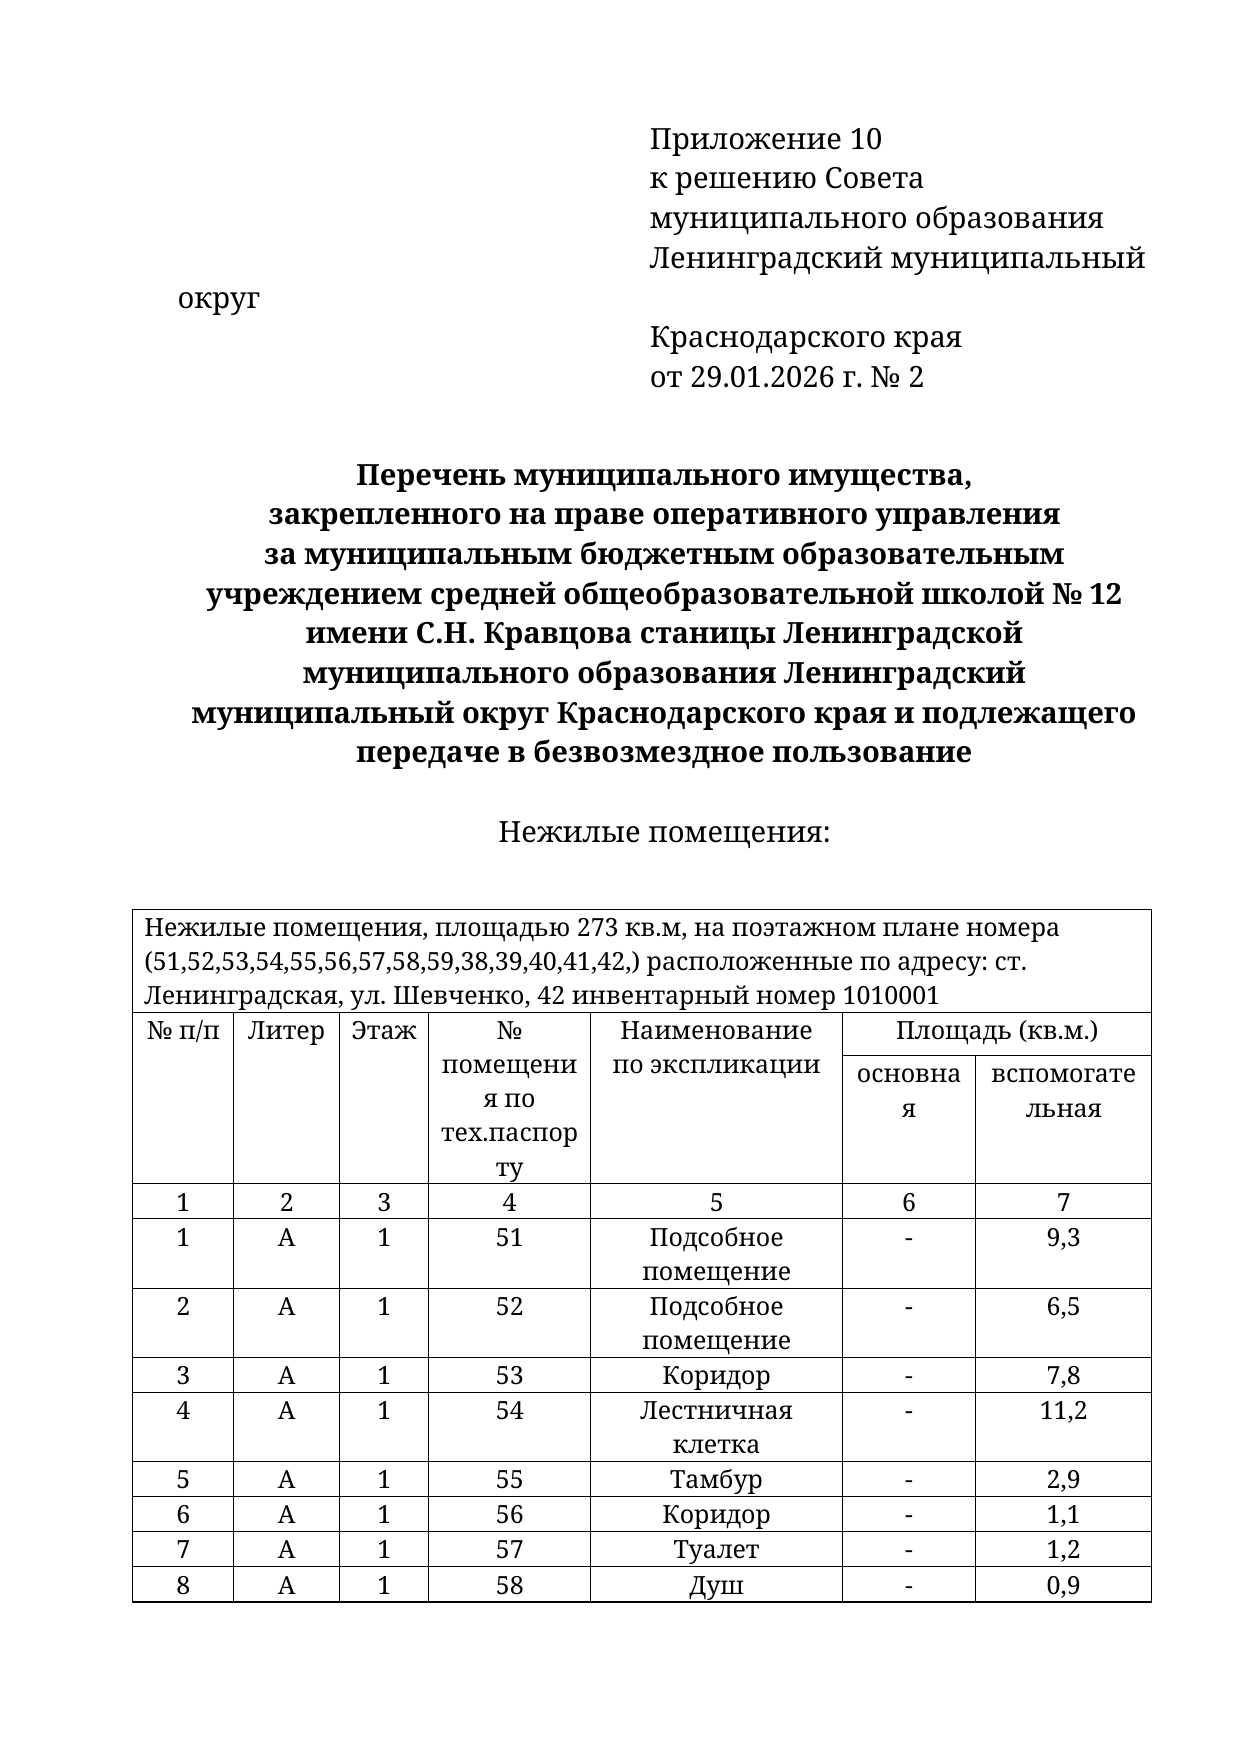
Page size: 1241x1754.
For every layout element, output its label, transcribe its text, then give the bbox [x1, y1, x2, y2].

table_cell - [843, 1532, 975, 1566]
table_cell 1 [340, 1462, 428, 1496]
table_cell А [234, 1567, 339, 1601]
table_cell 55 [429, 1462, 590, 1496]
table_cell - [843, 1567, 975, 1601]
table_cell 1 [340, 1358, 428, 1392]
table_header Нежилые помещения, площадью 273 кв.м, на поэтажном плане номера (51,52,53,54,55,56,57,58,59,38,39,40,41,42,) расположенные по адресу: ст. Ленинградская, ул. Шевченко, 42 инвентарный номер 1010001 [133, 910, 1151, 1012]
table_cell 54 [429, 1393, 590, 1461]
table_cell - [843, 1289, 975, 1357]
table_cell А [234, 1462, 339, 1496]
table_cell 7 [133, 1532, 233, 1566]
text Перечень муниципального имущества, [177, 454, 1152, 493]
table_cell 6,5 [976, 1289, 1151, 1357]
table_cell 3 [340, 1184, 428, 1218]
table_cell А [234, 1497, 339, 1531]
table_cell - [843, 1462, 975, 1496]
table_cell 1,2 [976, 1532, 1151, 1566]
table_cell Подсобное помещение [591, 1289, 842, 1357]
table_cell Туалет [591, 1532, 842, 1566]
table_cell 1 [340, 1219, 428, 1287]
table_cell 57 [429, 1532, 590, 1566]
text за муниципальным бюджетным образовательным учреждением средней общеобразовательной школой № 12 имени С.Н. Кравцова станицы Ленинградской муниципального образования Ленинградский муниципальный округ Краснодарского края и подлежащего передаче в безвозмездное пользование [177, 533, 1152, 771]
table_cell А [234, 1358, 339, 1392]
table_cell 9,3 [976, 1219, 1151, 1287]
table_cell 4 [133, 1393, 233, 1461]
table_cell 6 [133, 1497, 233, 1531]
text закрепленного на праве оперативного управления [177, 493, 1152, 533]
table_cell 1 [133, 1219, 233, 1287]
table_cell 3 [133, 1358, 233, 1392]
table_cell 5 [133, 1462, 233, 1496]
table_cell № п/п [133, 1013, 233, 1183]
table_cell Коридор [591, 1497, 842, 1531]
table_cell 0,9 [976, 1567, 1151, 1601]
text Приложение 10 [177, 118, 1152, 158]
table_cell 8 [133, 1567, 233, 1601]
text от 29.01.2026 г. № 2 [177, 356, 1152, 396]
table_cell основная [843, 1056, 975, 1183]
text муниципального образования [177, 197, 1152, 237]
text Нежилые помещения: [177, 811, 1152, 851]
table_cell - [843, 1497, 975, 1531]
table_cell № помещения по тех.паспорту [429, 1013, 590, 1183]
table_cell А [234, 1289, 339, 1357]
table_cell Коридор [591, 1358, 842, 1392]
table_cell А [234, 1532, 339, 1566]
table_cell 6 [843, 1184, 975, 1218]
table_cell 1 [340, 1497, 428, 1531]
text к решению Совета [177, 158, 1152, 197]
table_cell - [843, 1393, 975, 1461]
table_cell Площадь (кв.м.) [843, 1013, 1151, 1055]
table_cell Лестничная клетка [591, 1393, 842, 1461]
text Ленинградский муниципальный округ [177, 237, 1152, 317]
table_cell 4 [429, 1184, 590, 1218]
table_cell 2,9 [976, 1462, 1151, 1496]
table_cell 5 [591, 1184, 842, 1218]
table_cell 1 [133, 1184, 233, 1218]
table_cell 56 [429, 1497, 590, 1531]
table_cell 7,8 [976, 1358, 1151, 1392]
table_cell вспомогательная [976, 1056, 1151, 1183]
table_cell 1 [340, 1532, 428, 1566]
table_cell 11,2 [976, 1393, 1151, 1461]
table_cell Этаж [340, 1013, 428, 1183]
table_cell А [234, 1393, 339, 1461]
table_cell Подсобное помещение [591, 1219, 842, 1287]
table_cell Тамбур [591, 1462, 842, 1496]
table_cell 1 [340, 1289, 428, 1357]
table_cell Литер [234, 1013, 339, 1183]
table_cell 2 [234, 1184, 339, 1218]
table_cell Душ [591, 1567, 842, 1601]
table_cell 52 [429, 1289, 590, 1357]
table_cell Наименование по экспликации [591, 1013, 842, 1183]
table_cell 2 [133, 1289, 233, 1357]
table_cell 58 [429, 1567, 590, 1601]
table_cell - [843, 1219, 975, 1287]
table_cell - [843, 1358, 975, 1392]
table_cell А [234, 1219, 339, 1287]
table_cell 7 [976, 1184, 1151, 1218]
table_cell 53 [429, 1358, 590, 1392]
text Краснодарского края [177, 317, 1152, 356]
table_cell 1 [340, 1393, 428, 1461]
table_cell 1 [340, 1567, 428, 1601]
table_cell 51 [429, 1219, 590, 1287]
table_cell 1,1 [976, 1497, 1151, 1531]
